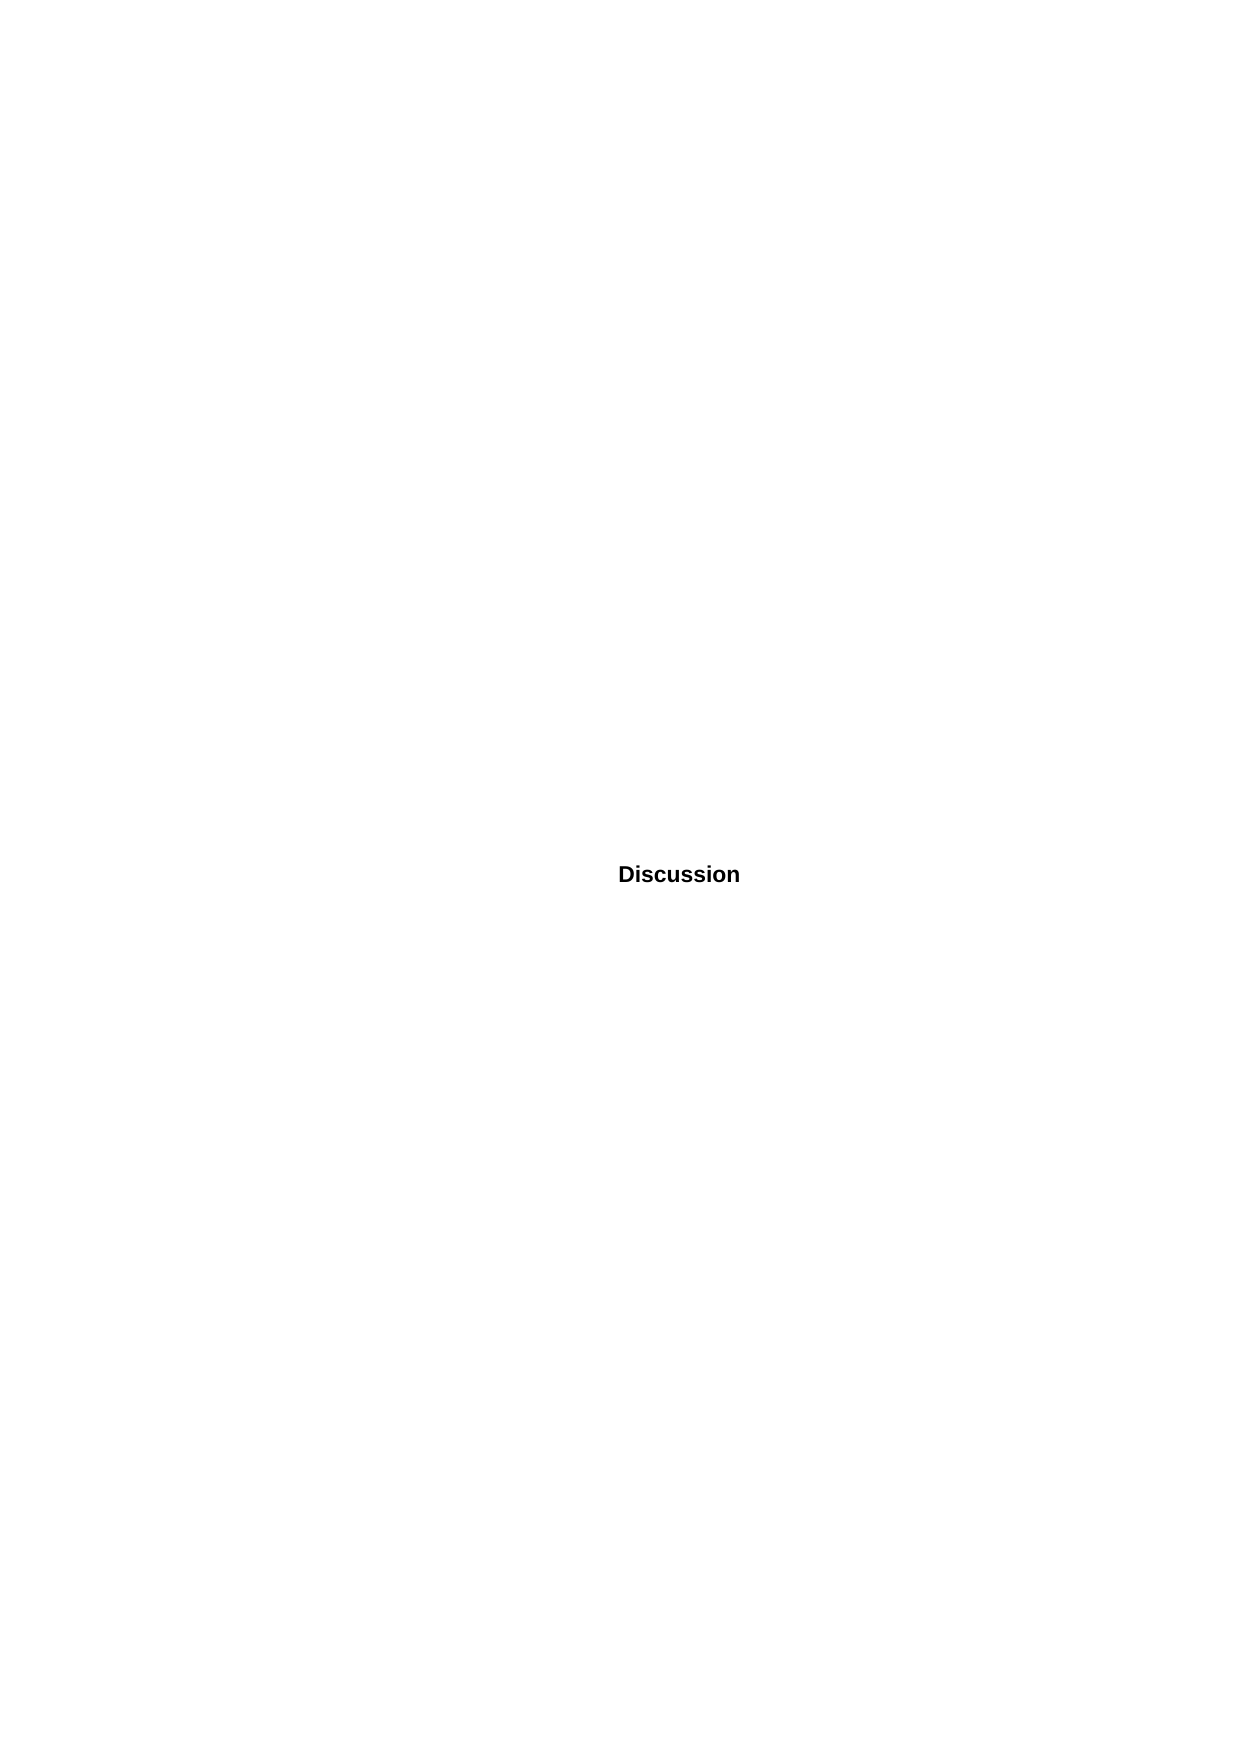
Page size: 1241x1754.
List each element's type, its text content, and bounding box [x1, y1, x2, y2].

text Discussion [236, 861, 1092, 888]
